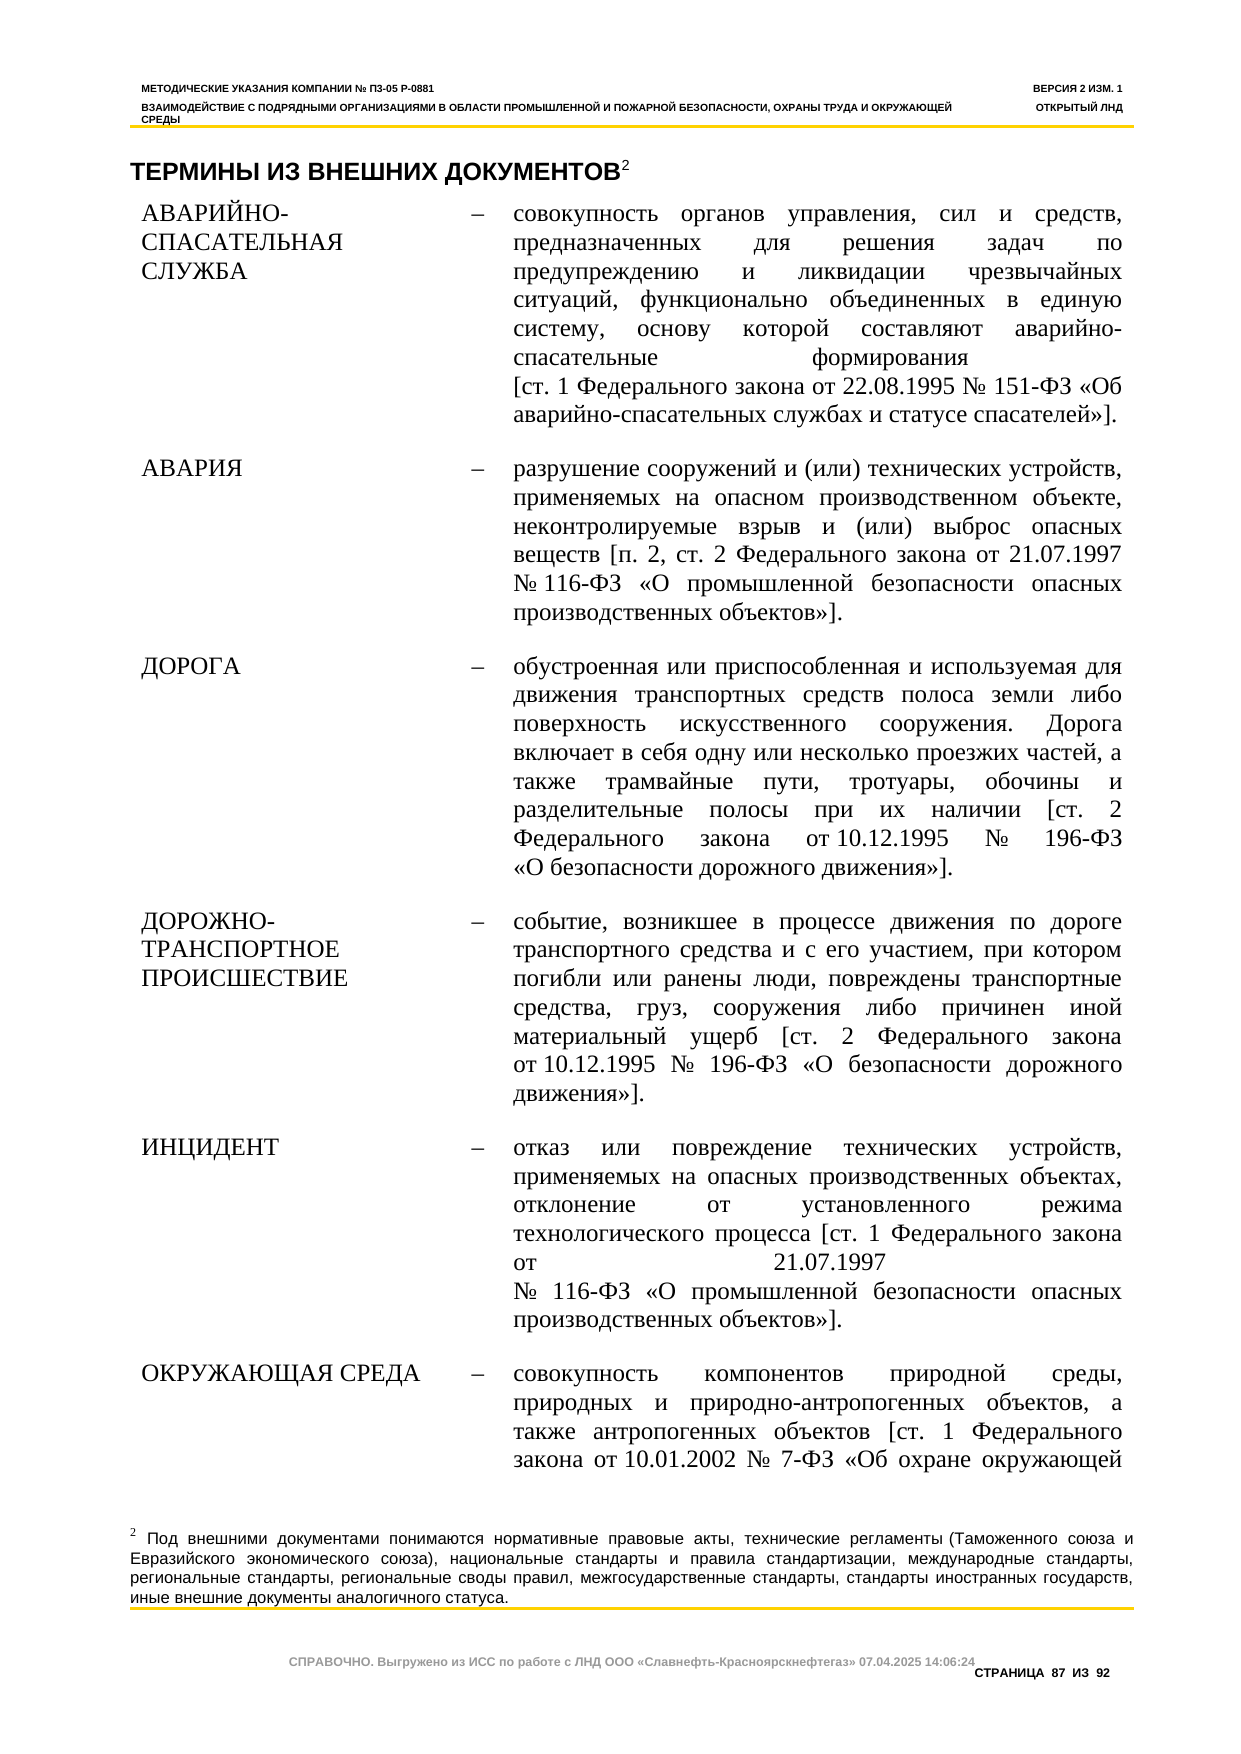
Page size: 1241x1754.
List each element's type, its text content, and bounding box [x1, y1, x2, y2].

table_cell отказ или повреждение технических устройств, применяемых на опасных производственных объектах, отклонение от установленного режима технологического процесса [ст. 1 Федерального закона от 21.07.1997 № 116-ФЗ «О промышленной безопасности опасных производственных объектов»]. [502, 1120, 1134, 1346]
table_cell ДОРОГА [130, 638, 453, 893]
table_cell ИНЦИДЕНТ [130, 1120, 453, 1346]
table_header АВАРИЙНО-СПАСАТЕЛЬНАЯ СЛУЖБА [130, 186, 453, 441]
table_cell – [453, 893, 502, 1119]
table_cell разрушение сооружений и (или) технических устройств, применяемых на опасном производственном объекте, неконтролируемые взрыв и (или) выброс опасных веществ [п. 2, ст. 2 Федерального закона от 21.07.1997 № 116-ФЗ «О промышленной безопасности опасных производственных объектов»]. [502, 441, 1134, 638]
table_cell обустроенная или приспособленная и используемая для движения транспортных средств полоса земли либо поверхность искусственного сооружения. Дорога включает в себя одну или несколько проезжих частей, а также трамвайные пути, тротуары, обочины и разделительные полосы при их наличии [ст. 2 Федерального закона от 10.12.1995 № 196-ФЗ «О безопасности дорожного движения»]. [502, 638, 1134, 893]
table_cell ДОРОЖНО-ТРАНСПОРТНОЕ ПРОИСШЕСТВИЕ [130, 893, 453, 1119]
table_cell – [453, 441, 502, 638]
table_cell АВАРИЯ [130, 441, 453, 638]
table_header – [453, 186, 502, 441]
table_cell ОКРУЖАЮЩАЯ СРЕДА [130, 1346, 453, 1473]
table_cell событие, возникшее в процессе движения по дороге транспортного средства и с его участием, при котором погибли или ранены люди, повреждены транспортные средства, груз, сооружения либо причинен иной материальный ущерб [ст. 2 Федерального закона от 10.12.1995 № 196-ФЗ «О безопасности дорожного движения»]. [502, 893, 1134, 1119]
table_cell – [453, 1346, 502, 1473]
text ТЕРМИНЫ ИЗ ВНЕШНИХ ДОКУМЕНТОВ [130, 157, 1134, 186]
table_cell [502, 1346, 1134, 1473]
table_cell – [453, 1120, 502, 1346]
table_header совокупность органов управления, сил и средств, предназначенных для решения задач по предупреждению и ликвидации чрезвычайных ситуаций, функционально объединенных в единую систему, основу которой составляют аварийно-спасательные формирования [ст. 1 Федерального закона от 22.08.1995 № 151-ФЗ «Об аварийно-спасательных службах и статусе спасателей»]. [502, 186, 1134, 441]
table_cell – [453, 638, 502, 893]
